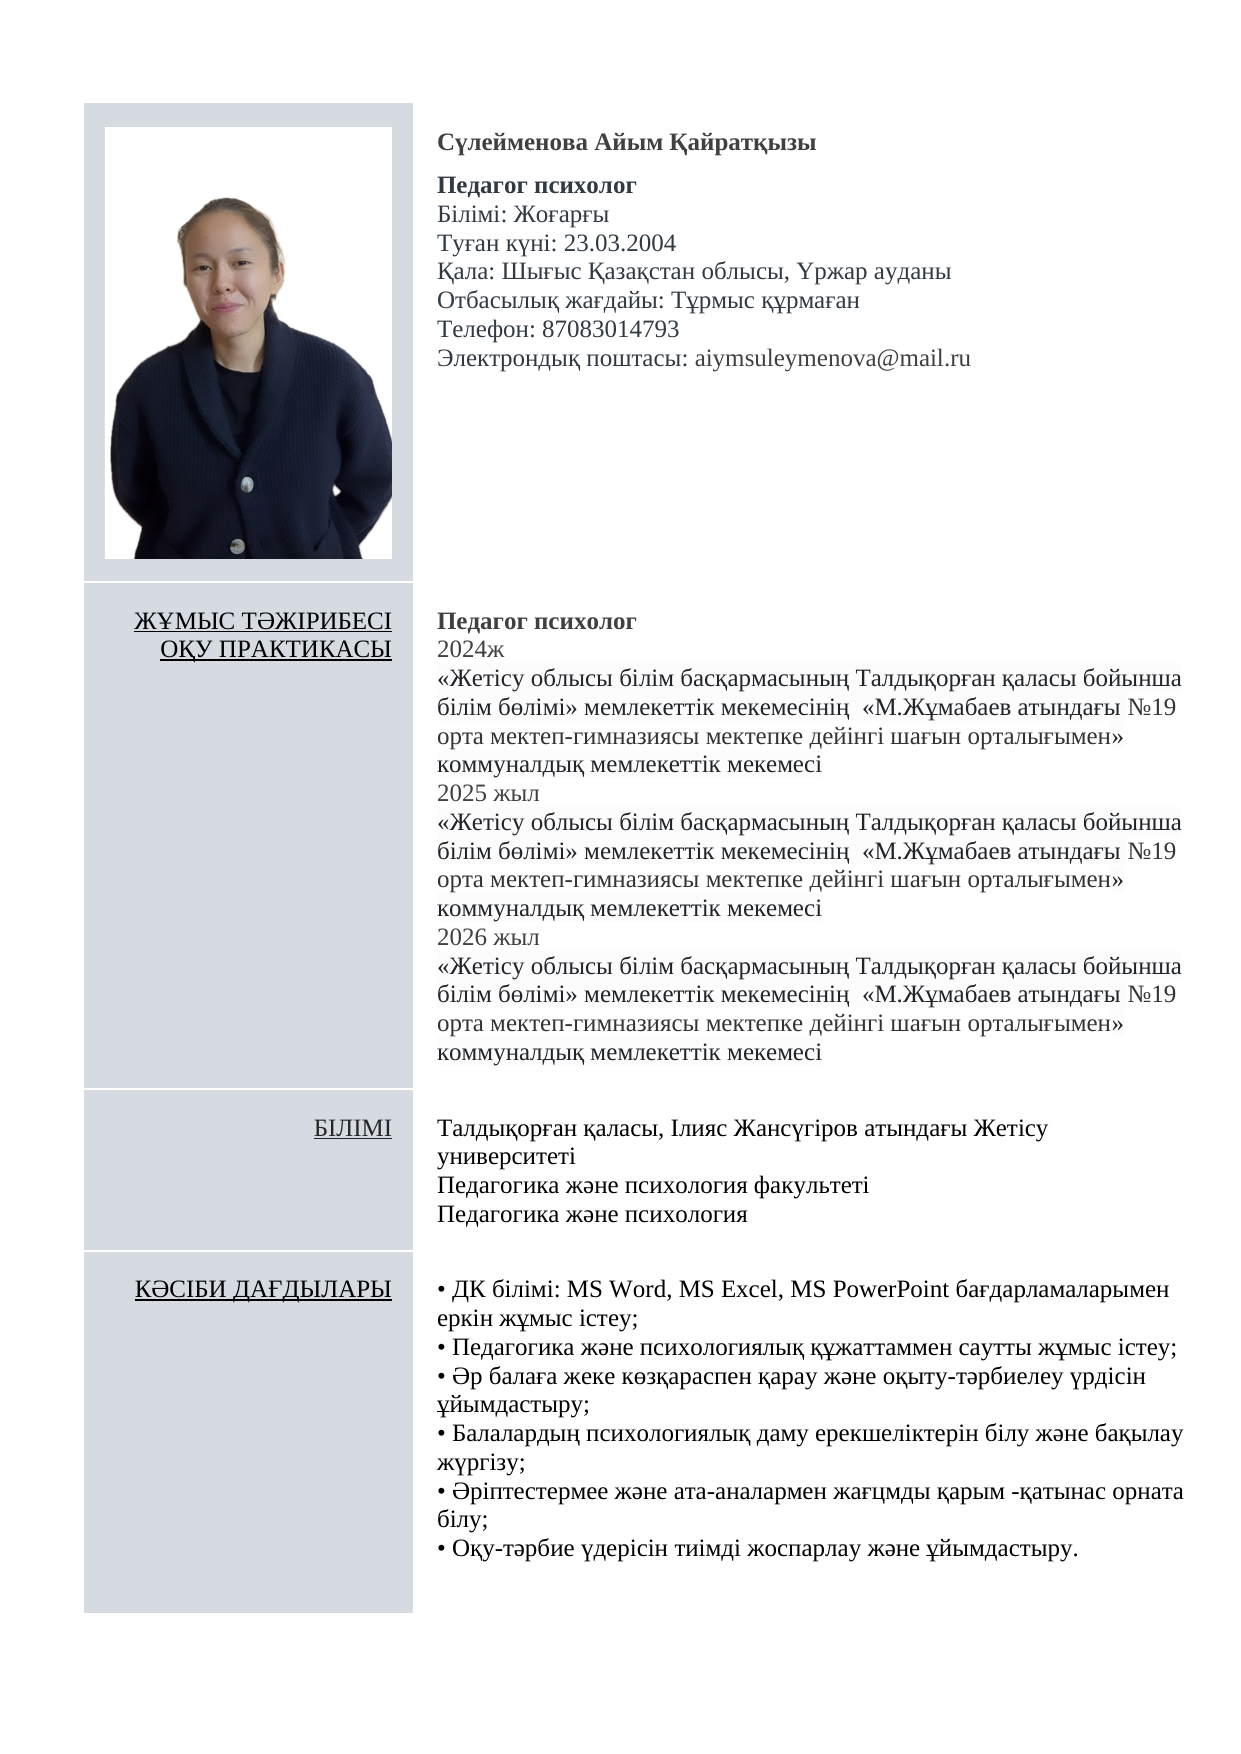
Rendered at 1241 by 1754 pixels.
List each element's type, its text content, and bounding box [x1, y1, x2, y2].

table_cell Педагог психолог 2024ж «Жетісу облысы білім басқармасының Талдықорған қаласы бойынша білім бөлімі» мемлекеттік мекемесінің «М.Жұмабаев атындағы №19 орта мектеп-гимназиясы мектепке дейінгі шағын орталығымен» коммуналдық мемлекеттік мекемесі 2025 жыл «Жетісу облысы білім басқармасының Талдықорған қаласы бойынша білім бөлімі» мемлекеттік мекемесінің «М.Жұмабаев атындағы №19 орта мектеп-гимназиясы мектепке дейінгі шағын орталығымен» коммуналдық мемлекеттік мекемесі 2026 жыл «Жетісу облысы білім басқармасының Талдықорған қаласы бойынша білім бөлімі» мемлекеттік мекемесінің «М.Жұмабаев атындағы №19 орта мектеп-гимназиясы мектепке дейінгі шағын орталығымен» коммуналдық мемлекеттік мекемесі [415, 583, 1206, 1088]
table_header [84, 103, 413, 581]
picture [104, 127, 392, 559]
table_cell КӘСІБИ ДАҒДЫЛАРЫ [84, 1252, 413, 1613]
table_cell Талдықорған қаласы, Ілияс Жансүгіров атындағы Жетісу университеті Педагогика және психология факультеті Педагогика және психология [415, 1090, 1206, 1250]
table_cell • ДК білімі: MS Word, MS Excel, MS PowerPoint бағдарламаларымен еркін жұмыс істеу; • Педагогика және психологиялық құжаттаммен саутты жұмыс істеу; • Әр балаға жеке көзқараспен қарау және оқыту-тәрбиелеу үрдісін ұйымдастыру; • Балалардың психологиялық даму ерекшеліктерін білу және бақылау жүргізу; • Әріптестермее және ата-аналармен жағцмды қарым -қатынас орната білу; • Оқу-тәрбие үдерісін тиімді жоспарлау және ұйымдастыру. [415, 1252, 1206, 1613]
table_cell БІЛІМІ [84, 1090, 413, 1250]
table_cell ЖҰМЫС ТӘЖІРИБЕСІ ОҚУ ПРАКТИКАСЫ [84, 583, 413, 1088]
table_header Сүлейменова Айым Қайратқызы Педагог психолог Білімі: Жоғарғы Туған күні: 23.03.2004 Қала: Шығыс Қазақстан облысы, Үржар ауданы Отбасылық жағдайы: Тұрмыс құрмаған Телефон: 87083014793 Электрондық поштасы: aiymsuleymenova@mail.ru [415, 105, 1206, 581]
